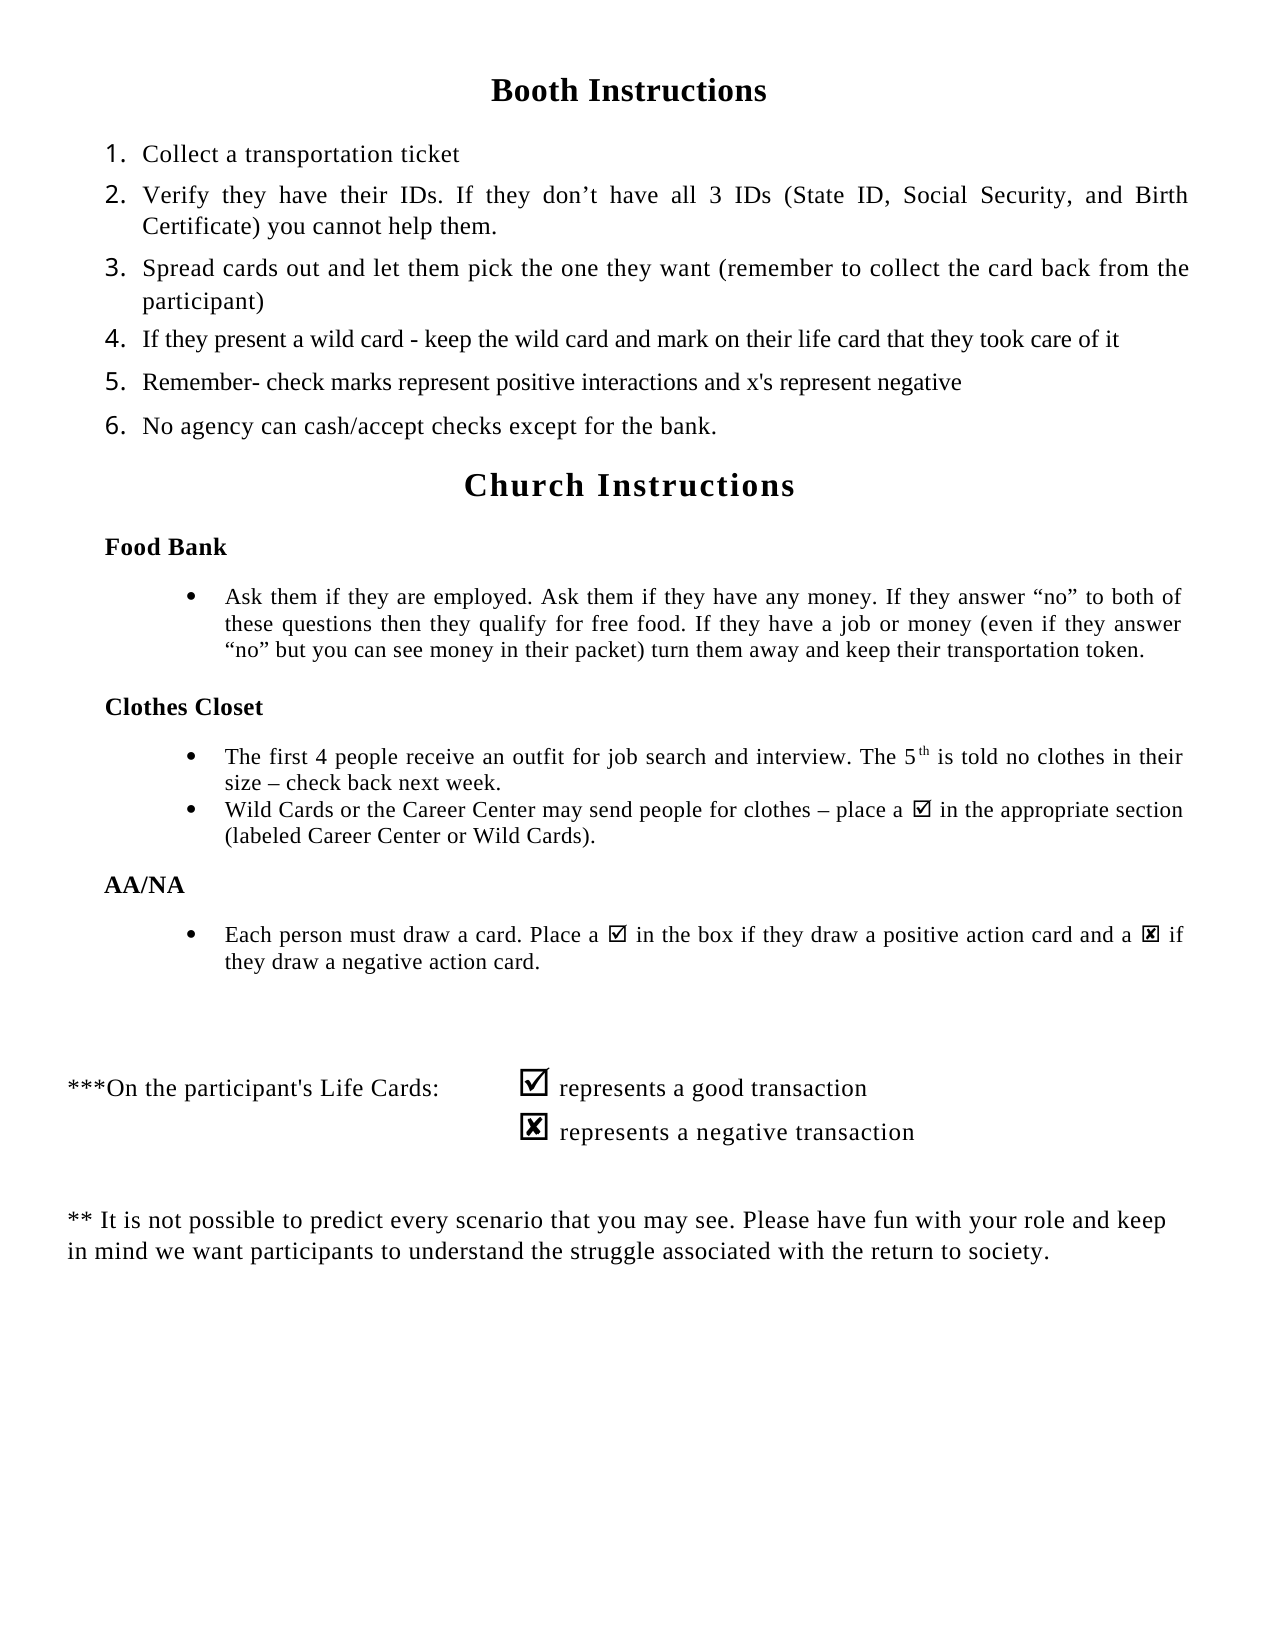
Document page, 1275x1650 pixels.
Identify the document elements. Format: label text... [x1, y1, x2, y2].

list Remember- check marks represent positive interactions and x's represent negative [104, 359, 1191, 398]
text Clothes Closet [67, 692, 1191, 721]
text AA/NA [67, 871, 1183, 899]
list Verify they have their IDs. If they don’t have all 3 IDs (State ID, Social Security, and Birth Certificate) you cannot help them. [104, 178, 1191, 241]
text Booth Instructions [67, 77, 1191, 107]
text ** It is not possible to predict every scenario that you may see. Please have fun with your role and keep in mind we want participants to understand the struggle associated with the return to society. [67, 1204, 1191, 1266]
list Collect a transportation ticket [104, 138, 1191, 168]
text represents a negative transaction [442, 1116, 1191, 1147]
list Spread cards out and let them pick the one they want (remember to collect the card back from the participant) [104, 251, 1191, 316]
list If they present a wild card - keep the wild card and mark on their life card that they took care of it [104, 316, 1161, 356]
text ***On the participant's Life Cards: represents a good transaction [67, 1071, 1191, 1103]
list No agency can cash/accept checks except for the bank. [104, 409, 1191, 441]
list Wild Cards or the Career Center may send people for clothes – place a in the appropriate section (labeled Career Center or Wild Cards). [187, 796, 1183, 848]
list The first 4 people receive an outfit for job search and interview. The 5th is told no clothes in their size – check back next week. [187, 743, 1183, 796]
text Church Instructions [67, 472, 1191, 503]
list Ask them if they are employed. Ask them if they have any money. If they answer “no” to both of these questions then they qualify for free food. If they have a job or money (even if they answer “no” but you can see money in their packet) turn them away and keep their transportation token. [187, 583, 1183, 662]
list Each person must draw a card. Place a in the box if they draw a positive action card and a if they draw a negative action card. [187, 921, 1183, 974]
text Food Bank [67, 532, 1191, 561]
